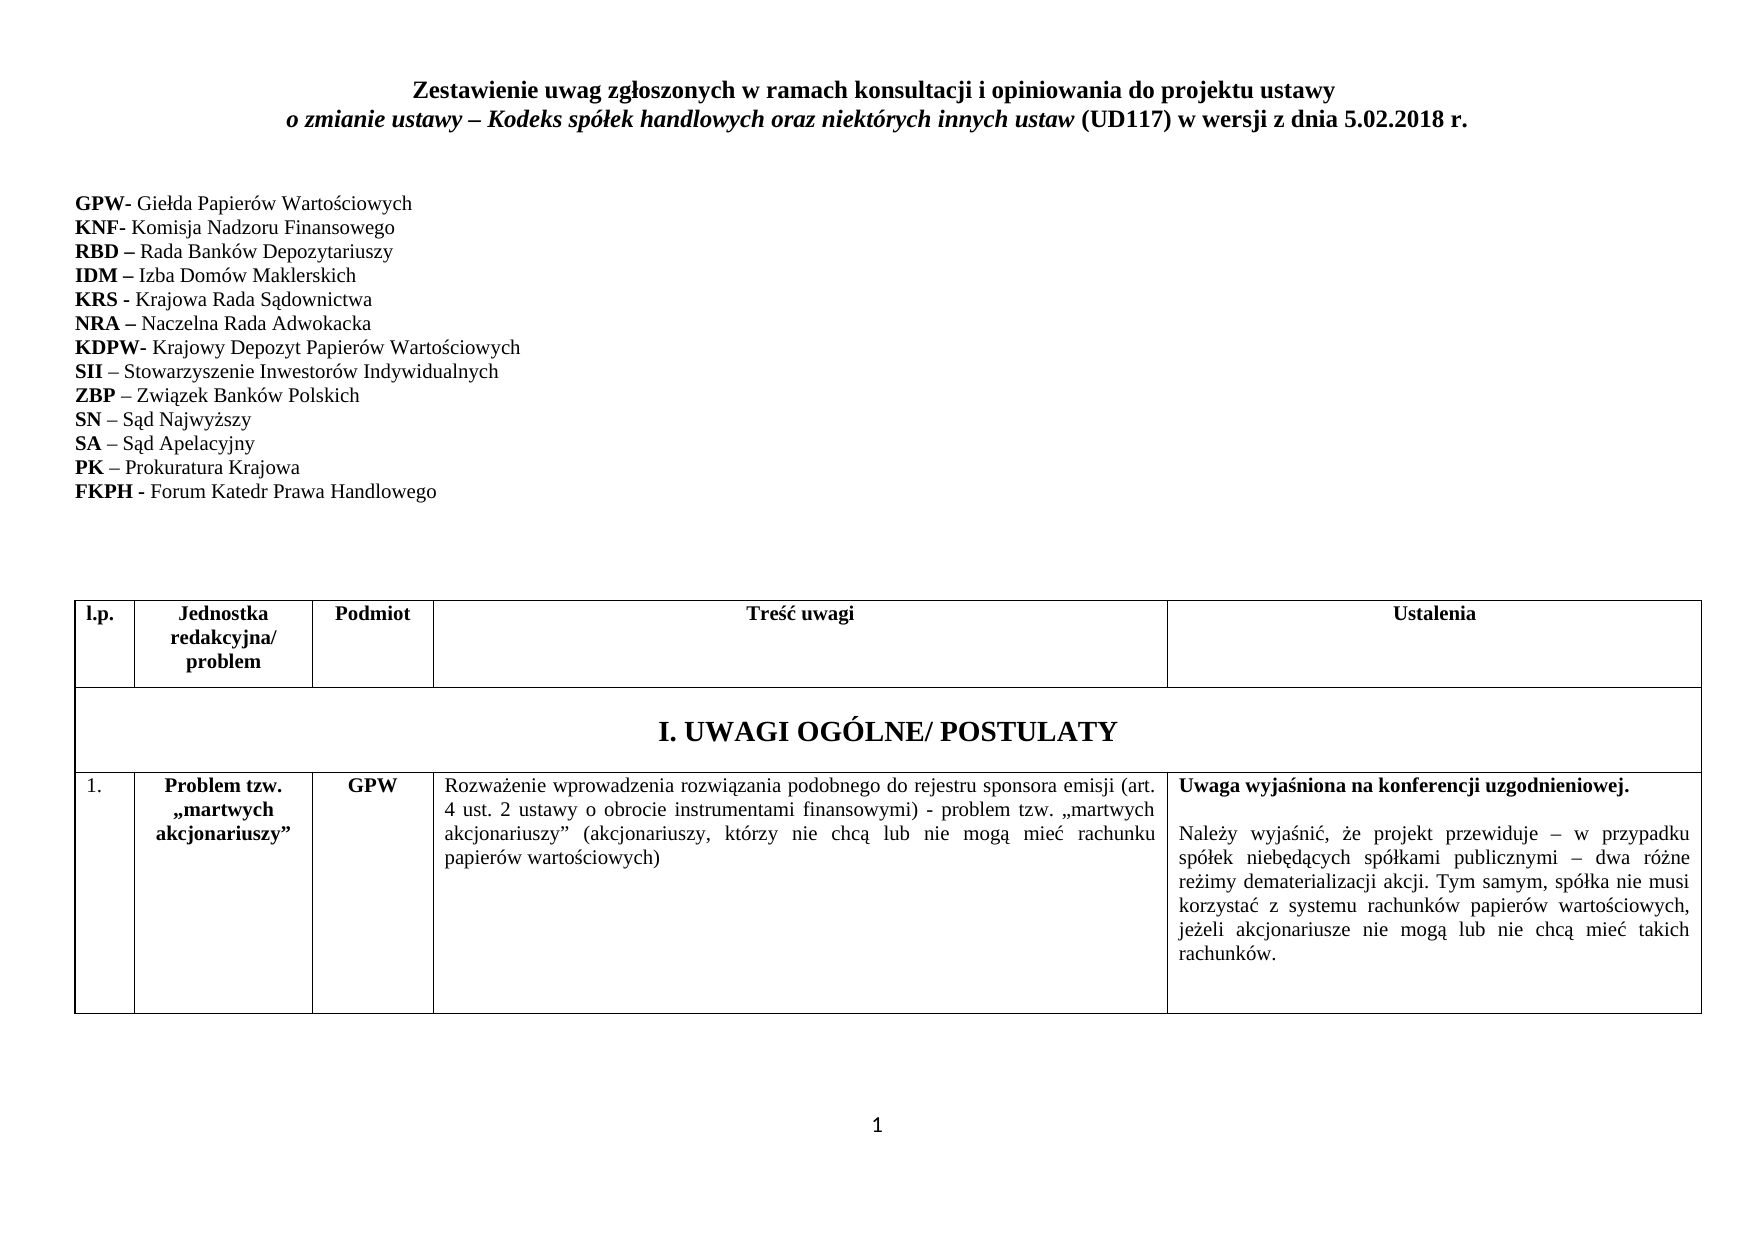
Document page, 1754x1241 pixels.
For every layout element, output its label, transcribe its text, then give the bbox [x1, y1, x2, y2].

list SN – Sąd Najwyższy [75, 407, 1679, 431]
table_header Jednostka redakcyjna/ problem [135, 601, 312, 687]
list NRA – Naczelna Rada Adwokacka [75, 311, 1679, 335]
table_cell Problem tzw. „martwych akcjonariuszy” [135, 773, 312, 1013]
table_header Treść uwagi [434, 601, 1167, 687]
list IDM – Izba Domów Maklerskich [75, 263, 1679, 287]
table_cell I. UWAGI OGÓLNE/ POSTULATY [76, 688, 1701, 772]
table_header Podmiot [313, 601, 433, 687]
list SII – Stowarzyszenie Inwestorów Indywidualnych [75, 359, 1679, 383]
text Zestawienie uwag zgłoszonych w ramach konsultacji i opiniowania do projektu ustawy o zmianie ustawy – Kodeks spółek handlowych oraz niektórych innych ustaw (UD117) w wersji z dnia 5.02.2018 r. [75, 75, 1679, 132]
list SA – Sąd Apelacyjny [75, 431, 1679, 455]
list GPW- Giełda Papierów Wartościowych [75, 191, 1679, 215]
text FKPH - Forum Katedr Prawa Handlowego [75, 479, 1679, 503]
table_cell Uwaga wyjaśniona na konferencji uzgodnieniowej. Należy wyjaśnić, że projekt przewiduje – w przypadku spółek niebędących spółkami publicznymi – dwa różne reżimy dematerializacji akcji. Tym samym, spółka nie musi korzystać z systemu rachunków papierów wartościowych, jeżeli akcjonariusze nie mogą lub nie chcą mieć takich rachunków. [1168, 773, 1701, 1013]
table_cell Rozważenie wprowadzenia rozwiązania podobnego do rejestru sponsora emisji (art. 4 ust. 2 ustawy o obrocie instrumentami finansowymi) - problem tzw. „martwych akcjonariuszy” (akcjonariuszy, którzy nie chcą lub nie mogą mieć rachunku papierów wartościowych) [434, 773, 1167, 1013]
list PK – Prokuratura Krajowa [75, 455, 1679, 479]
list KDPW- Krajowy Depozyt Papierów Wartościowych [75, 335, 1679, 359]
table_cell GPW [313, 773, 433, 1013]
table_header Ustalenia [1168, 601, 1701, 687]
list KRS - Krajowa Rada Sądownictwa [75, 287, 1679, 311]
list ZBP – Związek Banków Polskich [75, 383, 1679, 407]
list KNF- Komisja Nadzoru Finansowego [75, 215, 1679, 239]
table_cell 1. [76, 773, 134, 1013]
list RBD – Rada Banków Depozytariuszy [75, 239, 1679, 263]
table_header l.p. [76, 601, 134, 687]
